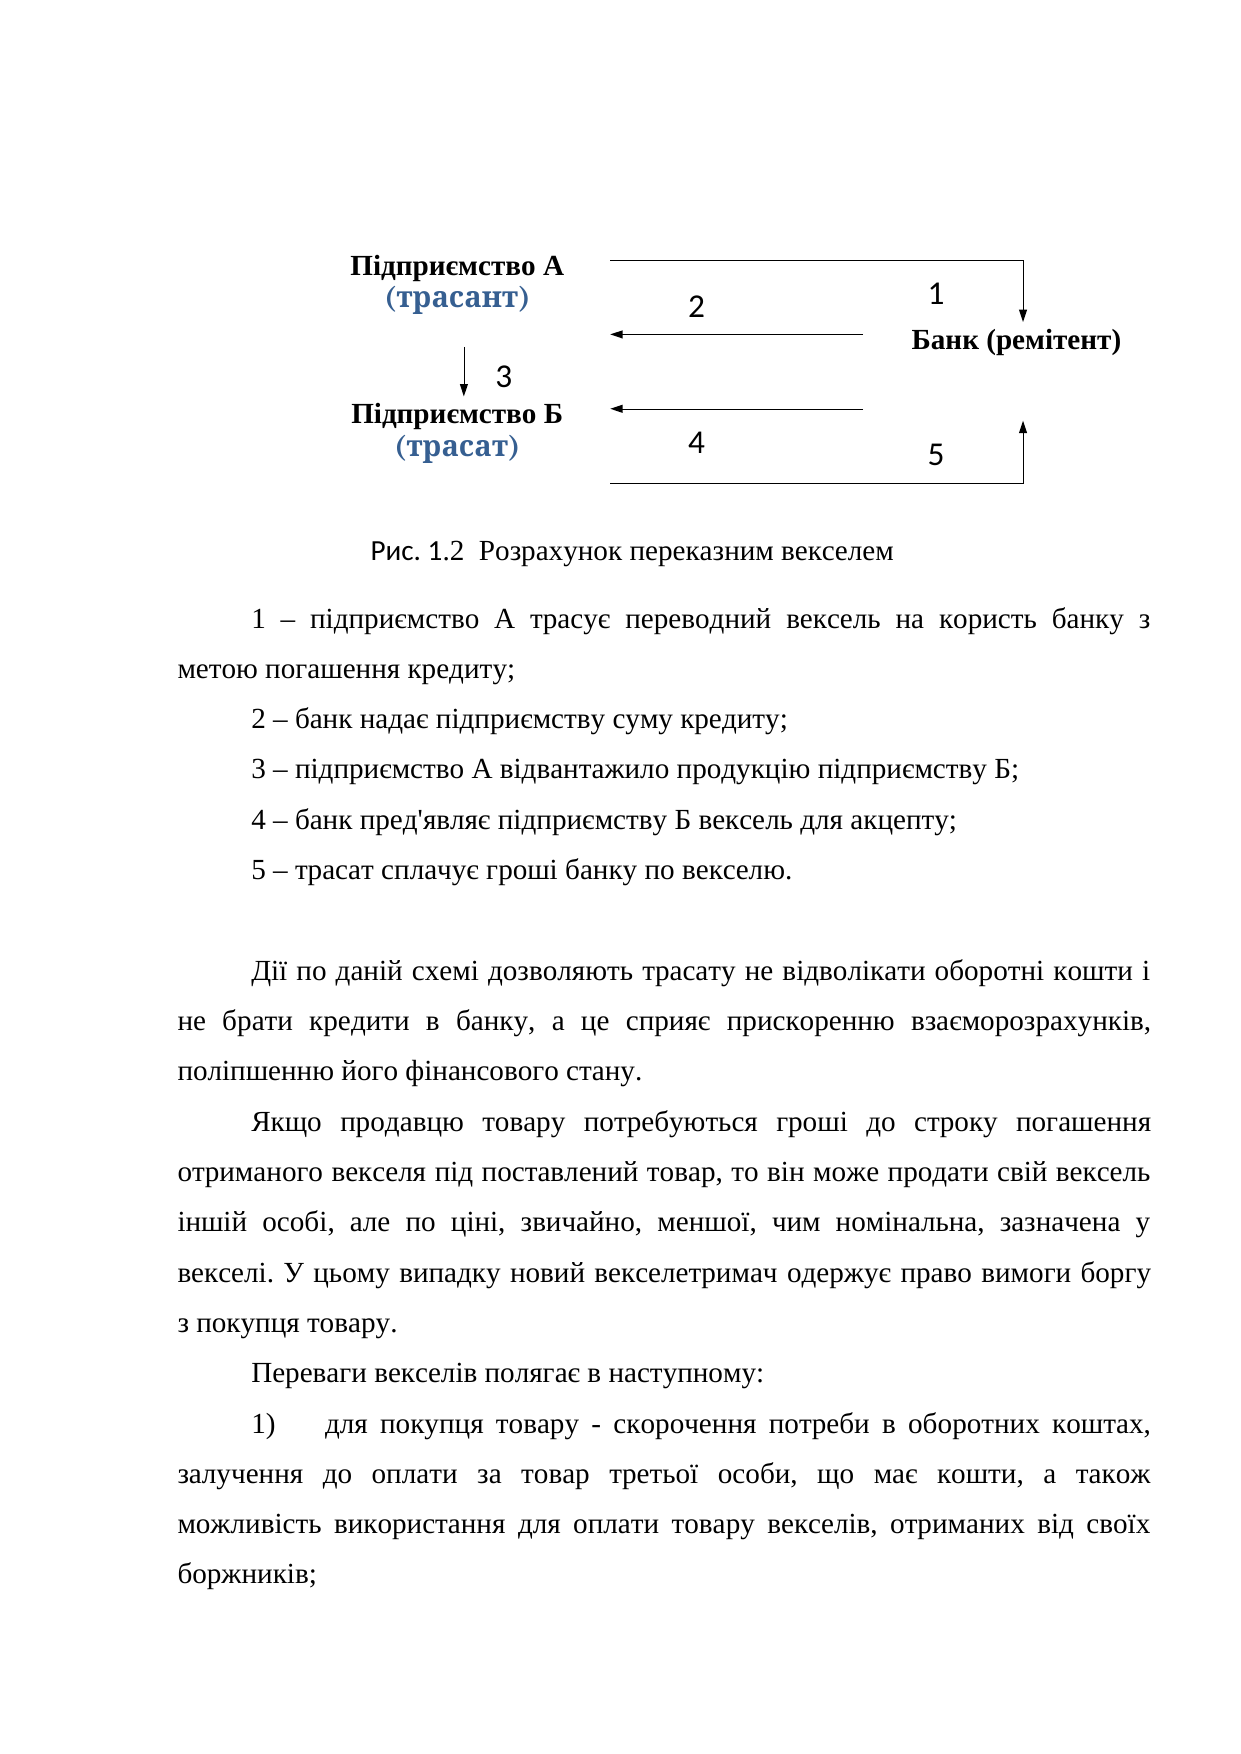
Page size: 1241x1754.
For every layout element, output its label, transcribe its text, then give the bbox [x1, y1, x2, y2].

text Переваги векселів полягає в наступному: [177, 1355, 1152, 1389]
text 4 – банк пред'являє підприємству Б вексель для акцепту; [177, 802, 1152, 836]
text 5 – трасат сплачує гроші банку по векселю. [177, 852, 1152, 886]
text Дії по даній схемі дозволяють трасату не відволікати оборотні кошти і не брати кредити в банку, а це сприяє прискоренню взаєморозрахунків, поліпшенню його фінансового стану. [177, 953, 1152, 1087]
text 1 – підприємство А трасує переводний вексель на користь банку з метою погашення кредиту; [177, 228, 1152, 684]
list для покупця товару - скорочення потреби в оборотних коштах, залучення до оплати за товар третьої особи, що має кошти, а також можливість використання для оплати товару векселів, отриманих від своїх боржників; [177, 1406, 1152, 1590]
text 2 – банк надає підприємству суму кредиту; [177, 701, 1152, 735]
text 3 – підприємство А відвантажило продукцію підприємству Б; [177, 752, 1152, 785]
text Якщо продавцю товару потребуються гроші до строку погашення отриманого векселя під поставлений товар, то він може продати свій вексель іншій особі, але по ціні, звичайно, меншої, чим номінальна, зазначена у векселі. У цьому випадку новий векселетримач одержує право вимоги боргу з покупця товару. [177, 1104, 1152, 1339]
